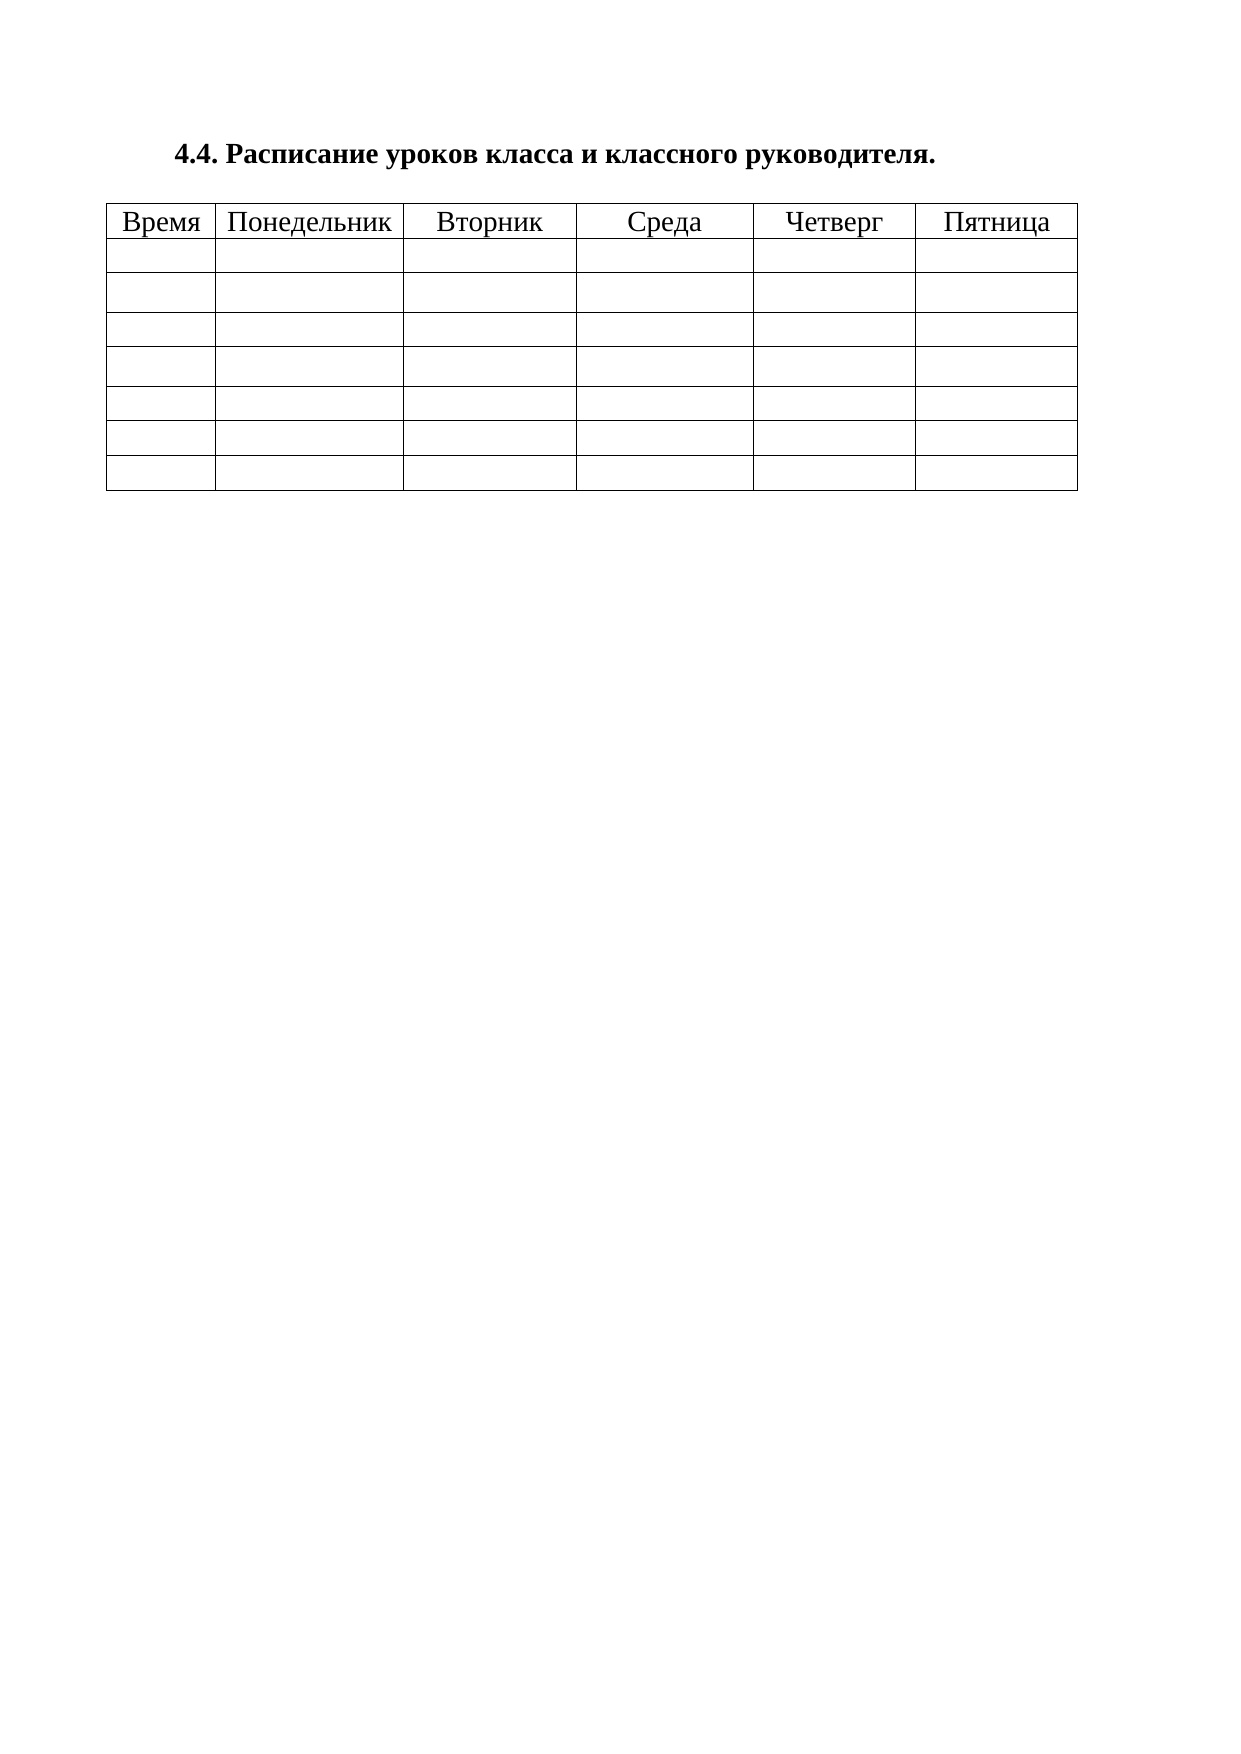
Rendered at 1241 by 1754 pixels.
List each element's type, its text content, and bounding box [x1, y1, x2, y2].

table_cell [754, 421, 915, 455]
table_cell [216, 456, 403, 489]
table_cell [107, 313, 215, 346]
table_cell [754, 387, 915, 420]
table_cell [107, 239, 215, 272]
table_cell [107, 421, 215, 455]
table_cell [216, 239, 403, 272]
table_cell [754, 273, 915, 312]
table_cell [404, 421, 576, 455]
table_header Среда [577, 204, 753, 237]
table_cell [216, 347, 403, 386]
table_header Время [107, 204, 215, 237]
table_cell [577, 273, 753, 312]
table_cell [577, 421, 753, 455]
table_cell [754, 313, 915, 346]
table_cell [577, 456, 753, 489]
table_cell [577, 387, 753, 420]
table_cell [916, 239, 1077, 272]
table_header Понедельник [216, 204, 403, 237]
table_cell [216, 313, 403, 346]
table_cell [404, 273, 576, 312]
table_cell [107, 273, 215, 312]
table_cell [916, 313, 1077, 346]
table_cell [754, 347, 915, 386]
table_cell [754, 456, 915, 489]
table_cell [916, 273, 1077, 312]
text 4.4. Расписание уроков класса и классного руководителя. [118, 136, 1181, 169]
table_cell [577, 347, 753, 386]
table_cell [577, 313, 753, 346]
table_cell [916, 421, 1077, 455]
table_cell [754, 239, 915, 272]
table_cell [107, 347, 215, 386]
table_cell [916, 347, 1077, 386]
table_cell [404, 347, 576, 386]
table_cell [404, 387, 576, 420]
table_cell [577, 239, 753, 272]
table_header Пятница [916, 204, 1077, 237]
table_cell [107, 387, 215, 420]
table_cell [916, 387, 1077, 420]
table_cell [404, 456, 576, 489]
table_cell [216, 387, 403, 420]
table_cell [216, 421, 403, 455]
table_cell [404, 313, 576, 346]
table_header Четверг [754, 204, 915, 237]
table_header Вторник [404, 204, 576, 237]
table_cell [404, 239, 576, 272]
table_cell [107, 456, 215, 489]
table_cell [216, 273, 403, 312]
table_cell [916, 456, 1077, 489]
